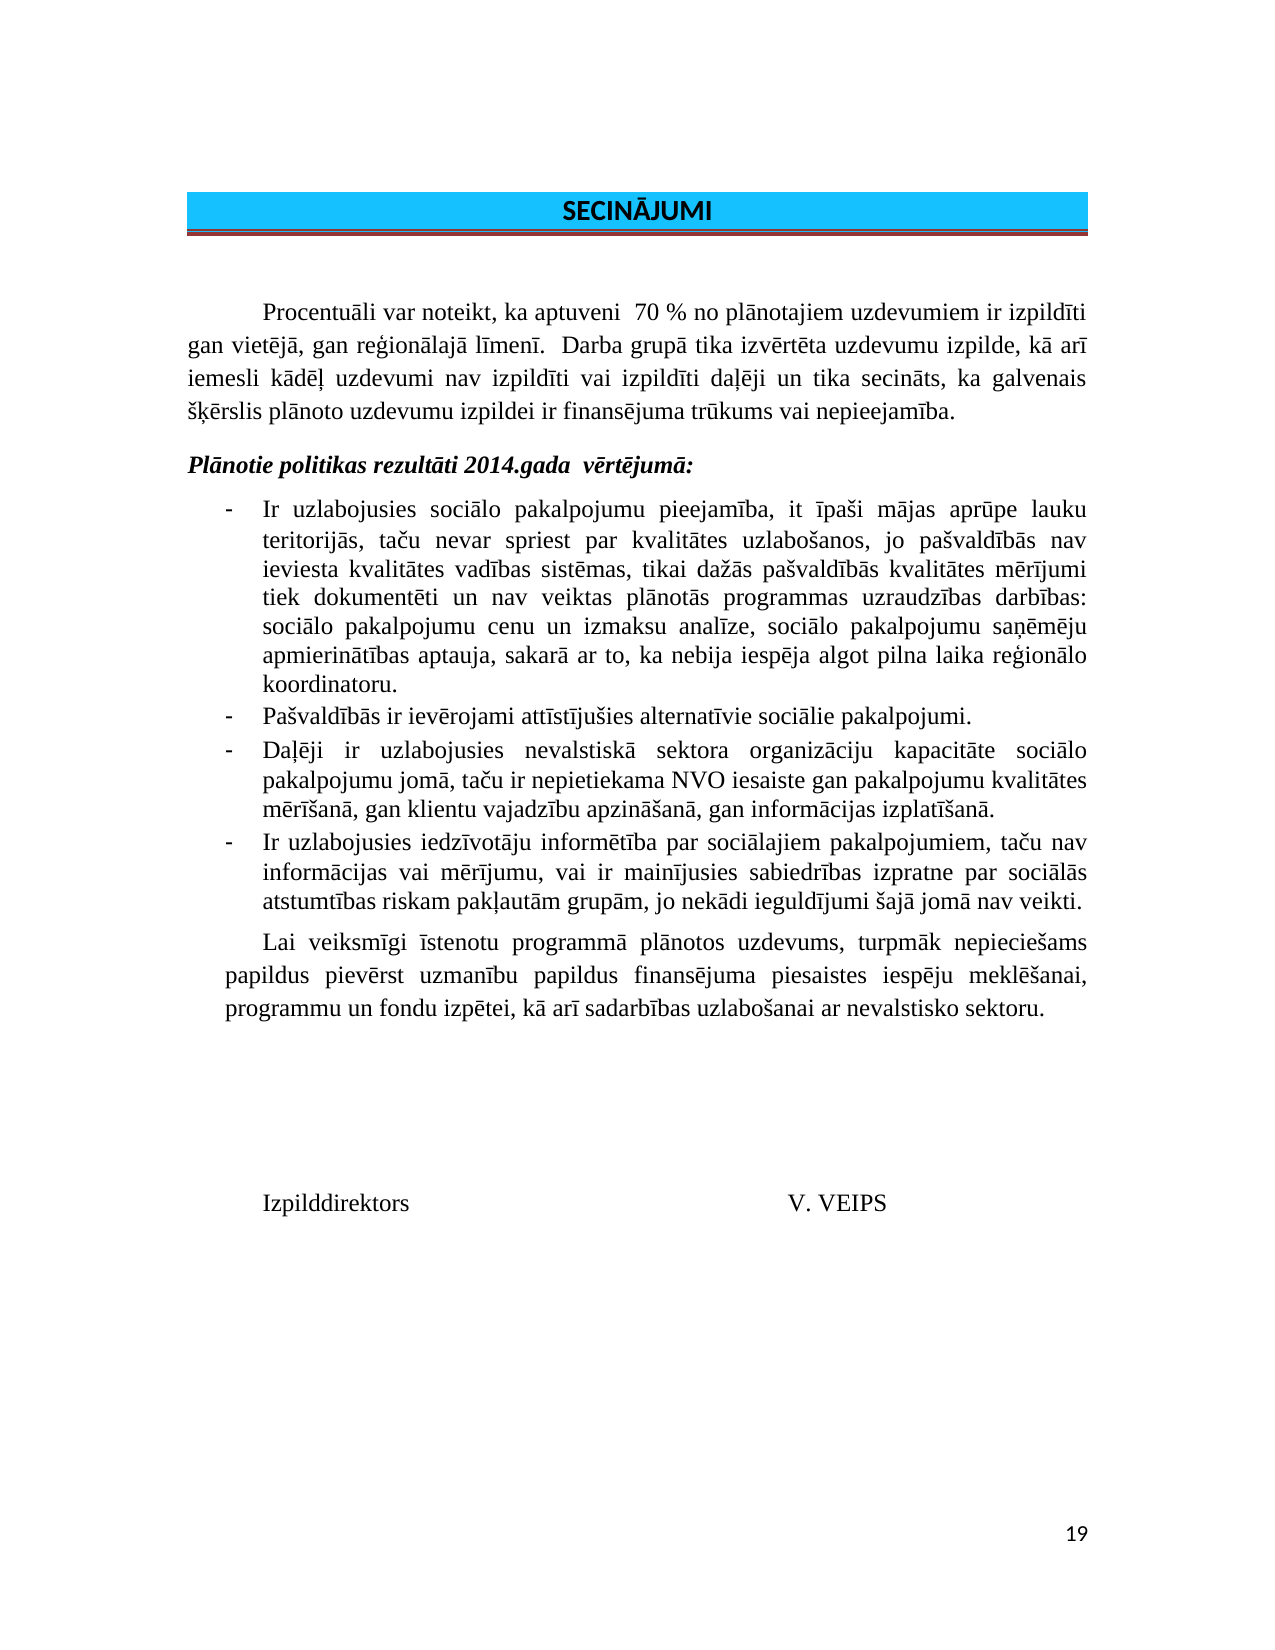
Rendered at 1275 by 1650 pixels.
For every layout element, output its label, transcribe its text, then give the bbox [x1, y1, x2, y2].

text Lai veiksmīgi īstenotu programmā plānotos uzdevums, turpmāk nepieciešams papildus pievērst uzmanību papildus finansējuma piesaistes iespēju meklēšanai, programmu un fondu izpētei, kā arī sadarbības uzlabošanai ar nevalstisko sektoru. [225, 927, 1088, 1022]
text Plānotie politikas rezultāti 2014.gada vērtējumā: [187, 450, 1088, 478]
text Procentuāli var noteikt, ka aptuveni 70 % no plānotajiem uzdevumiem ir izpildīti gan vietējā, gan reģionālajā līmenī. Darba grupā tika izvērtēta uzdevumu izpilde, kā arī iemesli kādēļ uzdevumi nav izpildīti vai izpildīti daļēji un tika secināts, ka galvenais šķērslis plānoto uzdevumu izpildei ir finansējuma trūkums vai nepieejamība. [187, 297, 1088, 424]
text Izpilddirektors V. VEIPS [187, 1188, 1088, 1217]
list Pašvaldībās ir ievērojami attīstījušies alternatīvie sociālie pakalpojumi. [225, 697, 1088, 732]
list Ir uzlabojusies sociālo pakalpojumu pieejamība, it īpaši mājas aprūpe lauku teritorijās, taču nevar spriest par kvalitātes uzlabošanos, jo pašvaldībās nav ieviesta kvalitātes vadības sistēmas, tikai dažās pašvaldībās kvalitātes mērījumi tiek dokumentēti un nav veiktas plānotās programmas uzraudzības darbības: sociālo pakalpojumu cenu un izmaksu analīze, sociālo pakalpojumu saņēmēju apmierinātības aptauja, sakarā ar to, ka nebija iespēja algot pilna laika reģionālo koordinatoru. [225, 491, 1088, 697]
text SECINĀJUMI [187, 192, 1088, 229]
list Ir uzlabojusies iedzīvotāju informētība par sociālajiem pakalpojumiem, taču nav informācijas vai mērījumu, vai ir mainījusies sabiedrības izpratne par sociālās atstumtības riskam pakļautām grupām, jo nekādi ieguldījumi šajā jomā nav veikti. [225, 823, 1088, 915]
list Daļēji ir uzlabojusies nevalstiskā sektora organizāciju kapacitāte sociālo pakalpojumu jomā, taču ir nepietiekama NVO iesaiste gan pakalpojumu kvalitātes mērīšanā, gan klientu vajadzību apzināšanā, gan informācijas izplatīšanā. [225, 732, 1088, 823]
